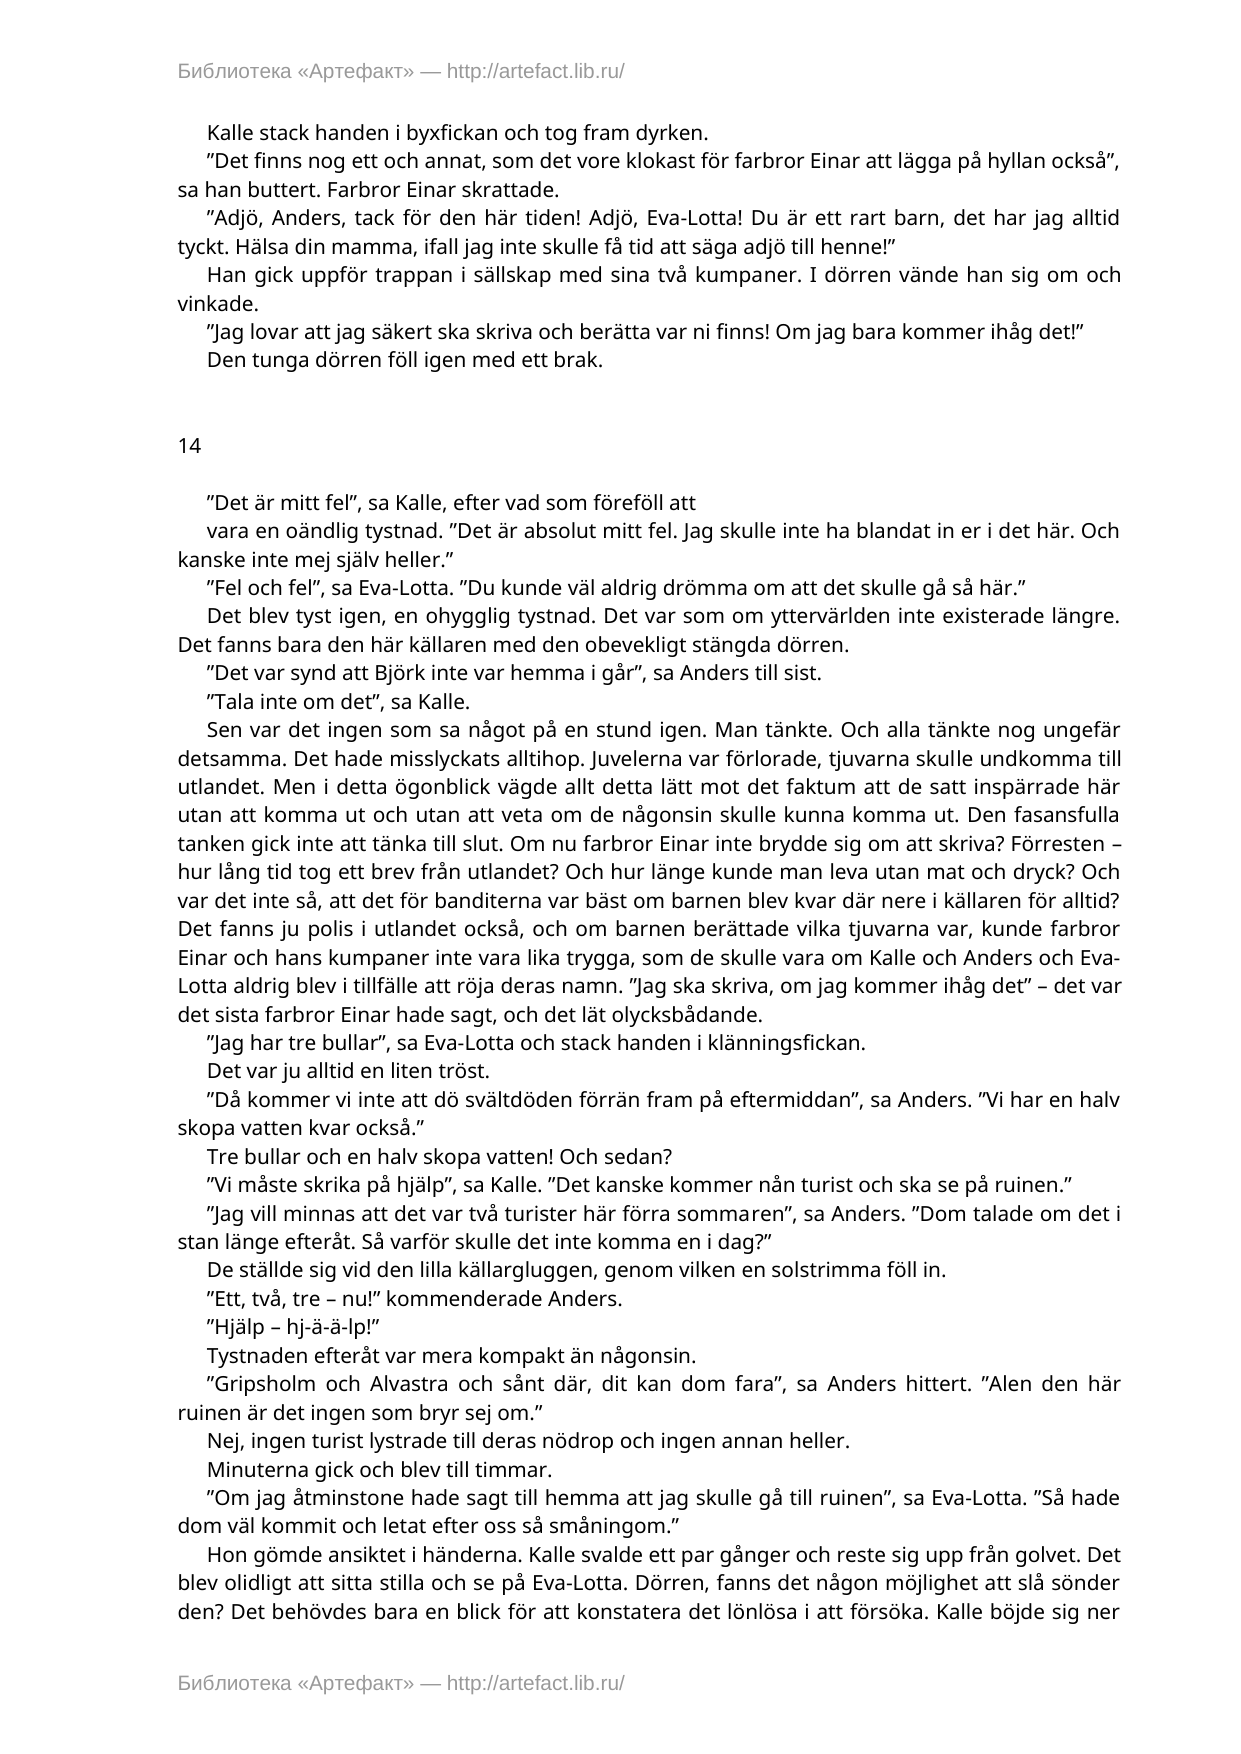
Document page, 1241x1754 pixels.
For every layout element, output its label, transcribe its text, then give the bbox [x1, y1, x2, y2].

text ”Om jag åtminstone hade sagt till hemma att jag skulle gå till ruinen”, sa Eva-Lotta. ”Så hade dom väl kommit och letat efter oss så småningom.” [177, 1483, 1122, 1540]
text ”Jag lovar att jag säkert ska skriva och berätta var ni finns! Om jag bara kommer ihåg det!” [177, 317, 1122, 346]
text ”Det var synd att Björk inte var hemma i går”, sa Anders till sist. [177, 658, 1122, 687]
text Sen var det ingen som sa något på en stund igen. Man tänkte. Och alla tänkte nog ungefär detsamma. Det hade misslyckats alltihop. Juvelerna var förlorade, tjuvarna skulle undkomma till utlandet. Men i detta ögonblick vägde allt detta lätt mot det faktum att de satt inspärrade här utan att komma ut och utan att veta om de någonsin skulle kunna komma ut. Den fasansfulla tanken gick inte att tänka till slut. Om nu farbror Einar inte brydde sig om att skriva? Förresten – hur lång tid tog ett brev från utlandet? Och hur länge kunde man leva utan mat och dryck? Och var det inte så, att det för banditerna var bäst om barnen blev kvar där nere i källaren för alltid? Det fanns ju polis i utlandet också, och om barnen berättade vilka tjuvarna var, kunde farbror Einar och hans kumpaner inte vara lika trygga, som de skulle vara om Kalle och Anders och Eva-Lotta aldrig blev i tillfälle att röja deras namn. ”Jag ska skriva, om jag kommer ihåg det” – det var det sista farbror Einar hade sagt, och det lät olycksbådande. [177, 715, 1122, 1028]
text De ställde sig vid den lilla källargluggen, genom vilken en solstrimma föll in. [177, 1256, 1122, 1284]
text ”Fel och fel”, sa Eva-Lotta. ”Du kunde väl aldrig drömma om att det skulle gå så här.” [177, 573, 1122, 602]
text ”Då kommer vi inte att dö svältdöden förrän fram på eftermiddan”, sa Anders. ”Vi har en halv skopa vatten kvar också.” [177, 1085, 1122, 1142]
text ”Ett, två, tre – nu!” kommenderade Anders. [177, 1284, 1122, 1312]
text ”Tala inte om det”, sa Kalle. [177, 687, 1122, 715]
text ”Hjälp – hj-ä-ä-lp!” [177, 1312, 1122, 1341]
text ”Jag har tre bullar”, sa Eva-Lotta och stack handen i klänningsfickan. [177, 1028, 1122, 1057]
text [177, 1540, 1122, 1625]
text Tre bullar och en halv skopa vatten! Och sedan? [177, 1142, 1122, 1170]
text ”Adjö, Anders, tack för den här tiden! Adjö, Eva-Lotta! Du är ett rart barn, det har jag alltid tyckt. Hälsa din mamma, ifall jag inte skulle få tid att säga adjö till henne!” [177, 203, 1122, 260]
text Nej, ingen turist lystrade till deras nödrop och ingen annan heller. [177, 1426, 1122, 1455]
text Kalle stack handen i byxfickan och tog fram dyrken. [177, 118, 1122, 147]
text ”Det finns nog ett och annat, som det vore klokast för farbror Einar att lägga på hyllan också”, sa han buttert. Farbror Einar skrattade. [177, 147, 1122, 203]
text ”Jag vill minnas att det var två turister här förra sommaren”, sa Anders. ”Dom talade om det i stan länge efteråt. Så varför skulle det inte komma en i dag?” [177, 1199, 1122, 1256]
subtitle 14 [177, 431, 1122, 459]
text ”Det är mitt fel”, sa Kalle, efter vad som föreföll att [177, 488, 1122, 516]
text Det blev tyst igen, en ohygglig tystnad. Det var som om yttervärlden inte existerade längre. Det fanns bara den här källaren med den obevekligt stängda dörren. [177, 602, 1122, 658]
text Tystnaden efteråt var mera kompakt än någonsin. [177, 1341, 1122, 1369]
text ”Gripsholm och Alvastra och sånt där, dit kan dom fara”, sa Anders hittert. ”Alen den här ruinen är det ingen som bryr sej om.” [177, 1369, 1122, 1426]
text vara en oändlig tystnad. ”Det är absolut mitt fel. Jag skulle inte ha blandat in er i det här. Och kanske inte mej själv heller.” [177, 516, 1122, 573]
text Den tunga dörren föll igen med ett brak. [177, 346, 1122, 374]
text Minuterna gick och blev till timmar. [177, 1455, 1122, 1483]
text Det var ju alltid en liten tröst. [177, 1057, 1122, 1085]
text ”Vi måste skrika på hjälp”, sa Kalle. ”Det kanske kommer nån turist och ska se på ruinen.” [177, 1170, 1122, 1199]
text Han gick uppför trappan i sällskap med sina två kumpaner. I dörren vände han sig om och vinkade. [177, 260, 1122, 317]
